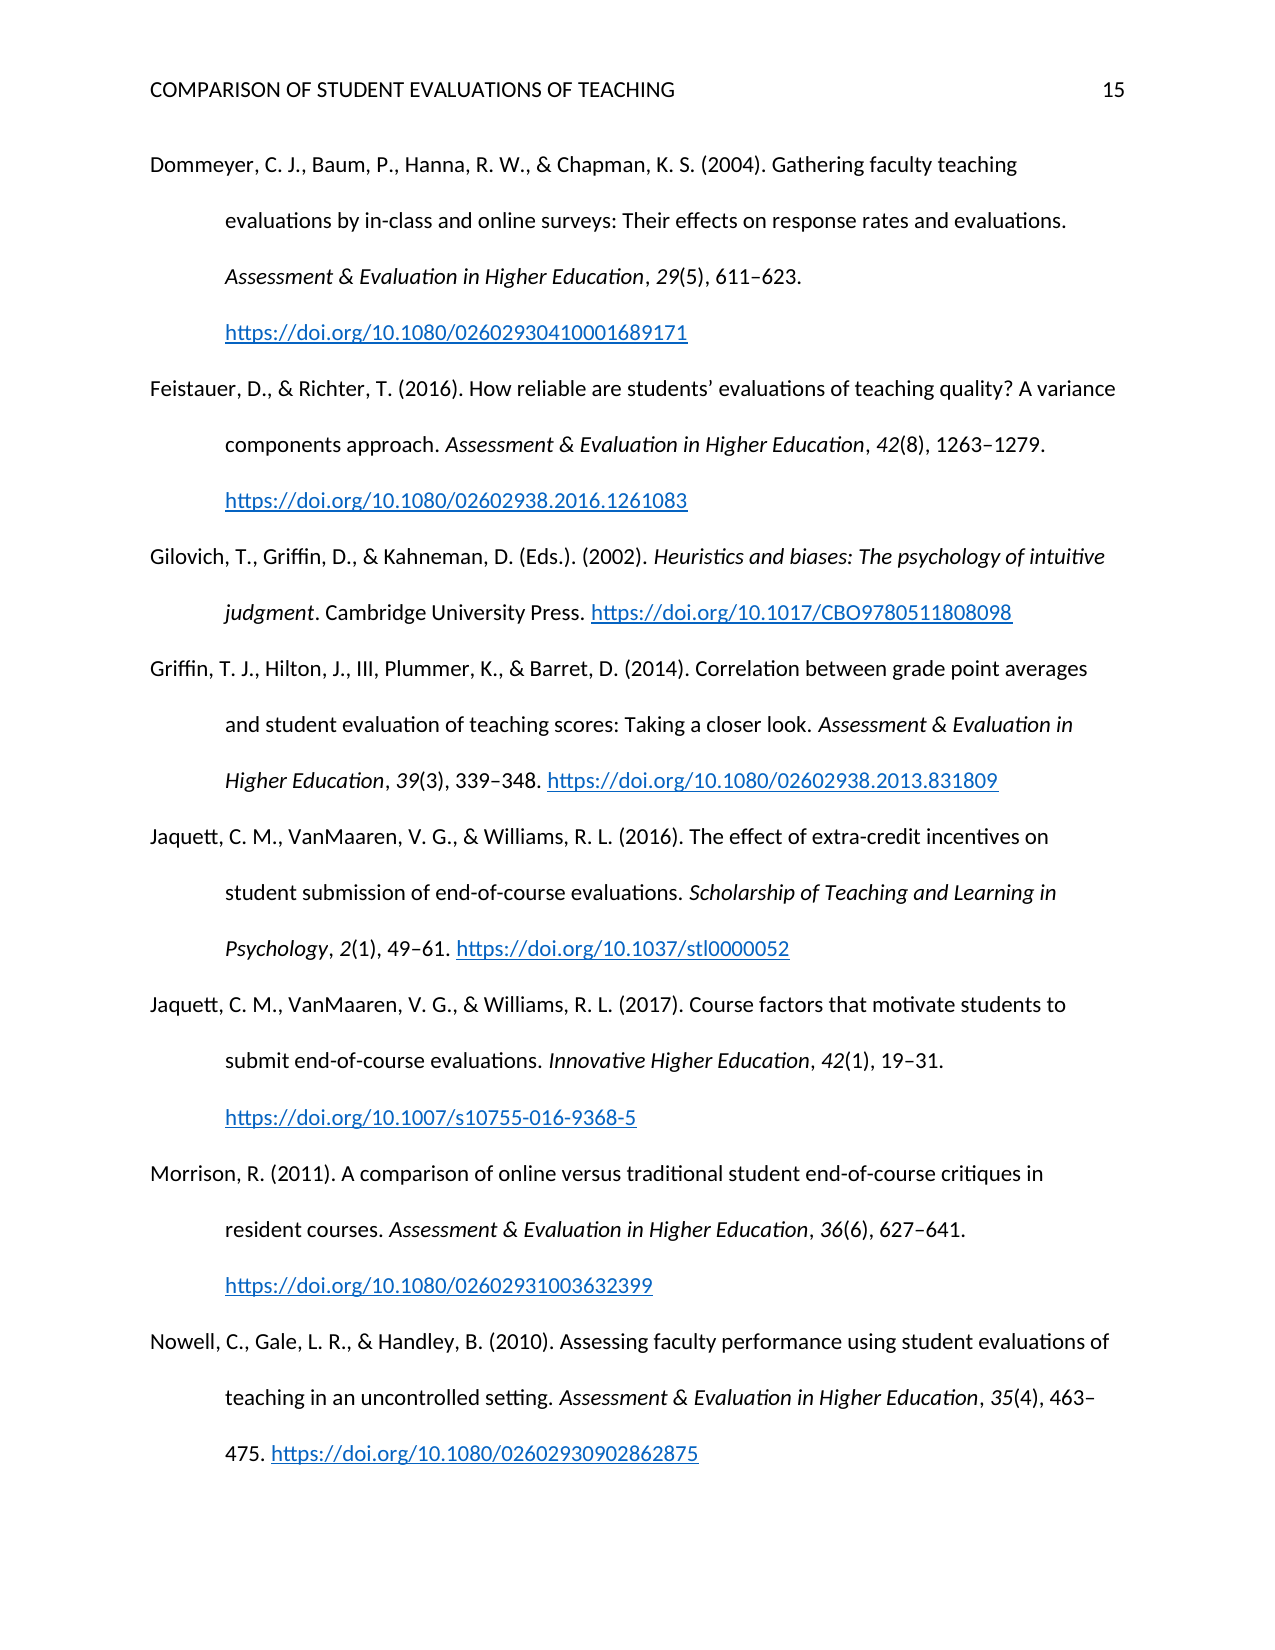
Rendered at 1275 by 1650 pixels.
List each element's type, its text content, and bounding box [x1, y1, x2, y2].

text Jaquett, C. M., VanMaaren, V. G., & Williams, R. L. (2017). Course factors that motivate students to submit end-of-course evaluations. Innovative Higher Education, 42(1), 19–31. https://doi.org/10.1007/s10755-016-9368-5 [150, 991, 1125, 1131]
text Feistauer, D., & Richter, T. (2016). How reliable are students’ evaluations of teaching quality? A variance components approach. Assessment & Evaluation in Higher Education, 42(8), 1263–1279. https://doi.org/10.1080/02602938.2016.1261083 [150, 374, 1125, 514]
text Morrison, R. (2011). A comparison of online versus traditional student end-of-course critiques in resident courses. Assessment & Evaluation in Higher Education, 36(6), 627–641. https://doi.org/10.1080/02602931003632399 [150, 1159, 1125, 1299]
text Griffin, T. J., Hilton, J., III, Plummer, K., & Barret, D. (2014). Correlation between grade point averages and student evaluation of teaching scores: Taking a closer look. Assessment & Evaluation in Higher Education, 39(3), 339–348. https://doi.org/10.1080/02602938.2013.831809 [150, 654, 1125, 794]
text Dommeyer, C. J., Baum, P., Hanna, R. W., & Chapman, K. S. (2004). Gathering faculty teaching evaluations by in-class and online surveys: Their effects on response rates and evaluations. Assessment & Evaluation in Higher Education, 29(5), 611–623. https://doi.org/10.1080/02602930410001689171 [150, 150, 1125, 346]
text Nowell, C., Gale, L. R., & Handley, B. (2010). Assessing faculty performance using student evaluations of teaching in an uncontrolled setting. Assessment & Evaluation in Higher Education, 35(4), 463–475. https://doi.org/10.1080/02602930902862875 [150, 1327, 1125, 1467]
text Jaquett, C. M., VanMaaren, V. G., & Williams, R. L. (2016). The effect of extra-credit incentives on student submission of end-of-course evaluations. Scholarship of Teaching and Learning in Psychology, 2(1), 49–61. https://doi.org/10.1037/stl0000052 [150, 822, 1125, 963]
text Gilovich, T., Griffin, D., & Kahneman, D. (Eds.). (2002). Heuristics and biases: The psychology of intuitive judgment. Cambridge University Press. https://doi.org/10.1017/CBO9780511808098 [150, 542, 1125, 626]
